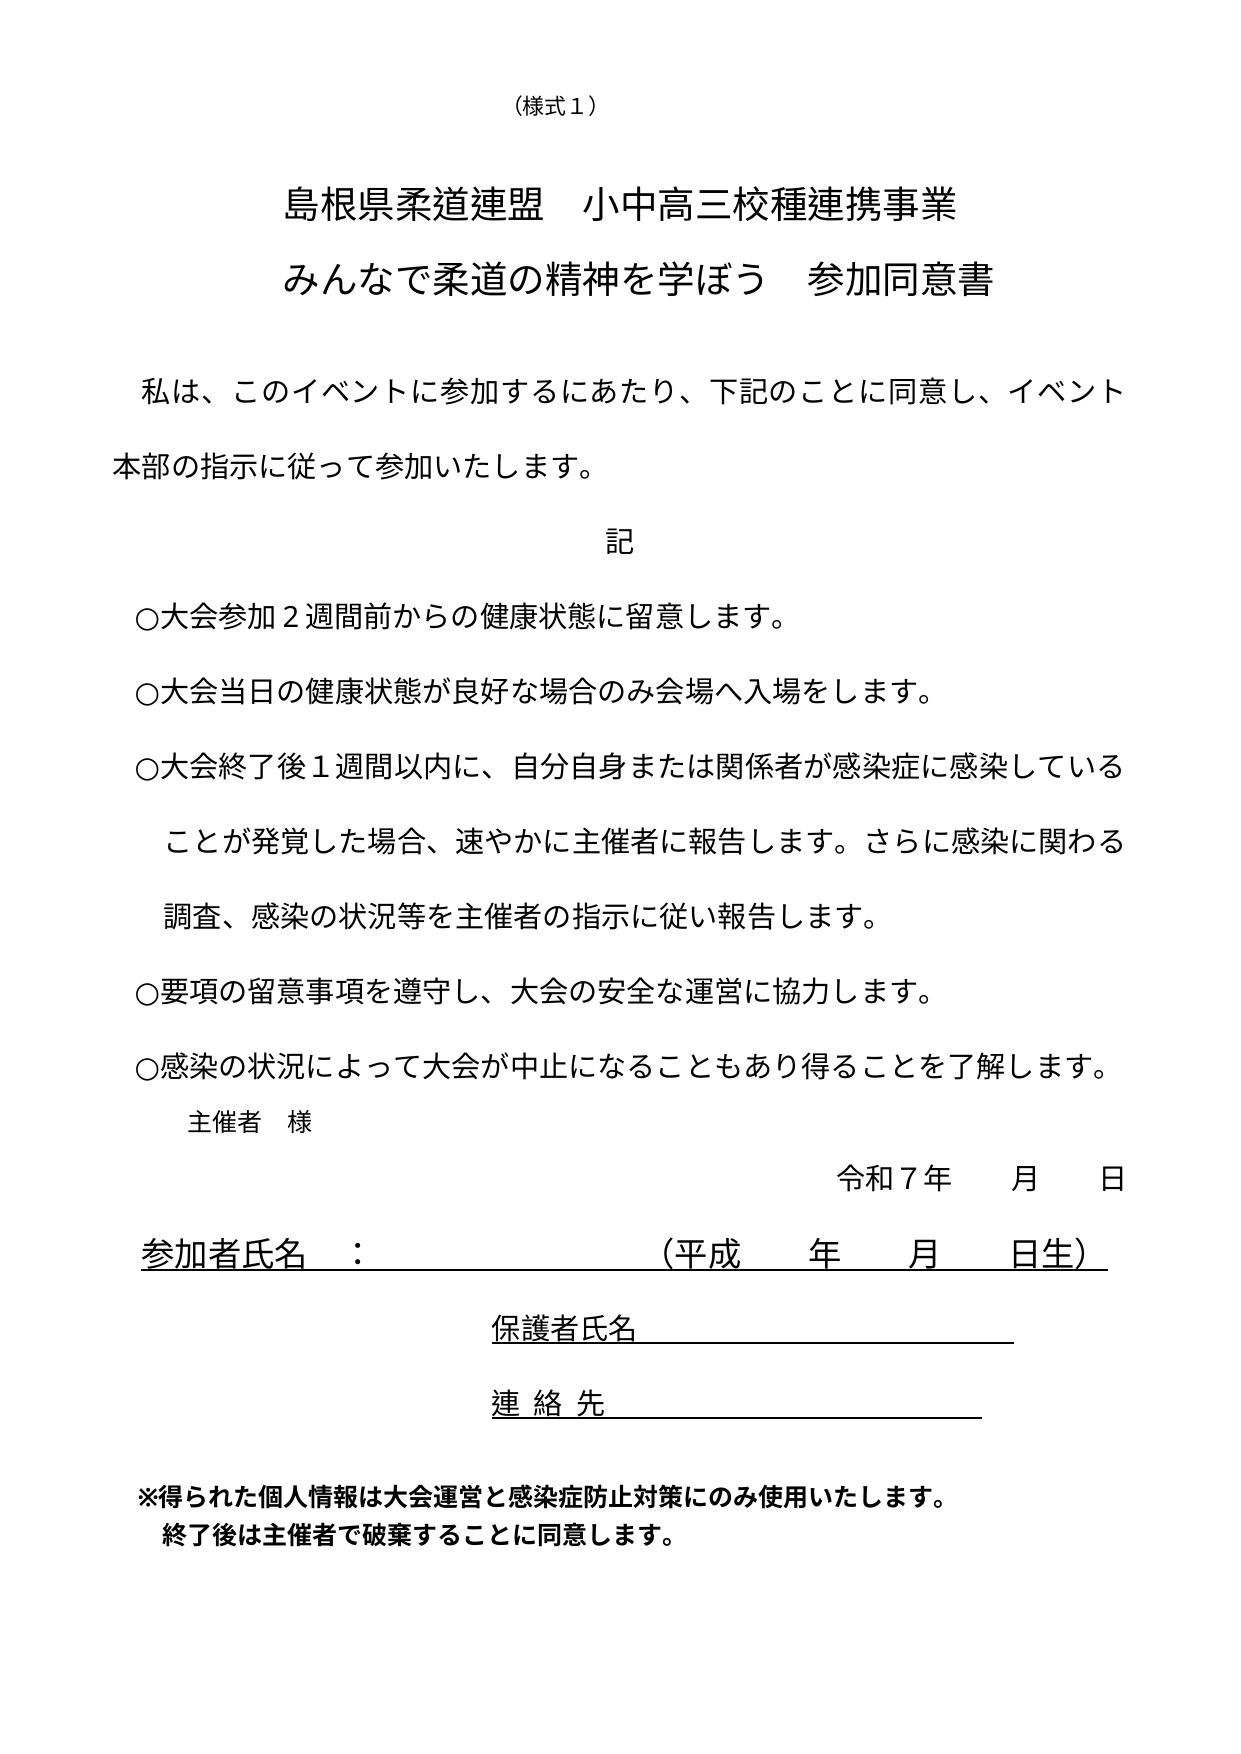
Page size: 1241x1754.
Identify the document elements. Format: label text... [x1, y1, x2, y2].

text ○大会参加2週間前からの健康状態に留意します。 [112, 577, 1128, 652]
text 島根県柔道連盟 小中高三校種連携事業 [112, 164, 1128, 239]
text ○要項の留意事項を遵守し、大会の安全な運営に協力します。 [134, 952, 1128, 1027]
text みんなで柔道の精神を学ぼう 参加同意書 [112, 239, 1128, 314]
subtitle 記 [112, 502, 1128, 577]
text ○大会当日の健康状態が良好な場合のみ会場へ入場をします。 [134, 652, 1128, 727]
text 主催者 様 [112, 1102, 1128, 1139]
text 連 絡 先 [156, 1364, 1128, 1439]
text 私は、このイベントに参加するにあたり、下記のことに同意し、イベント本部の指示に従って参加いたします。 [112, 352, 1128, 502]
text ※得られた個人情報は大会運営と感染症防止対策にのみ使用いたします。 [112, 1477, 1128, 1514]
text 参加者氏名 ： （平成 年 月 日生） [112, 1214, 1128, 1289]
text 保護者氏名 [156, 1289, 1128, 1364]
text ○感染の状況によって大会が中止になることもあり得ることを了解します。 [134, 1027, 1128, 1102]
text ○大会終了後１週間以内に、自分自身または関係者が感染症に感染していることが発覚した場合、速やかに主催者に報告します。さらに感染に関わる調査、感染の状況等を主催者の指示に従い報告します。 [134, 727, 1128, 952]
text 令和７年 月 日 [134, 1139, 1128, 1214]
text 終了後は主催者で破棄することに同意します。 [112, 1514, 1128, 1552]
